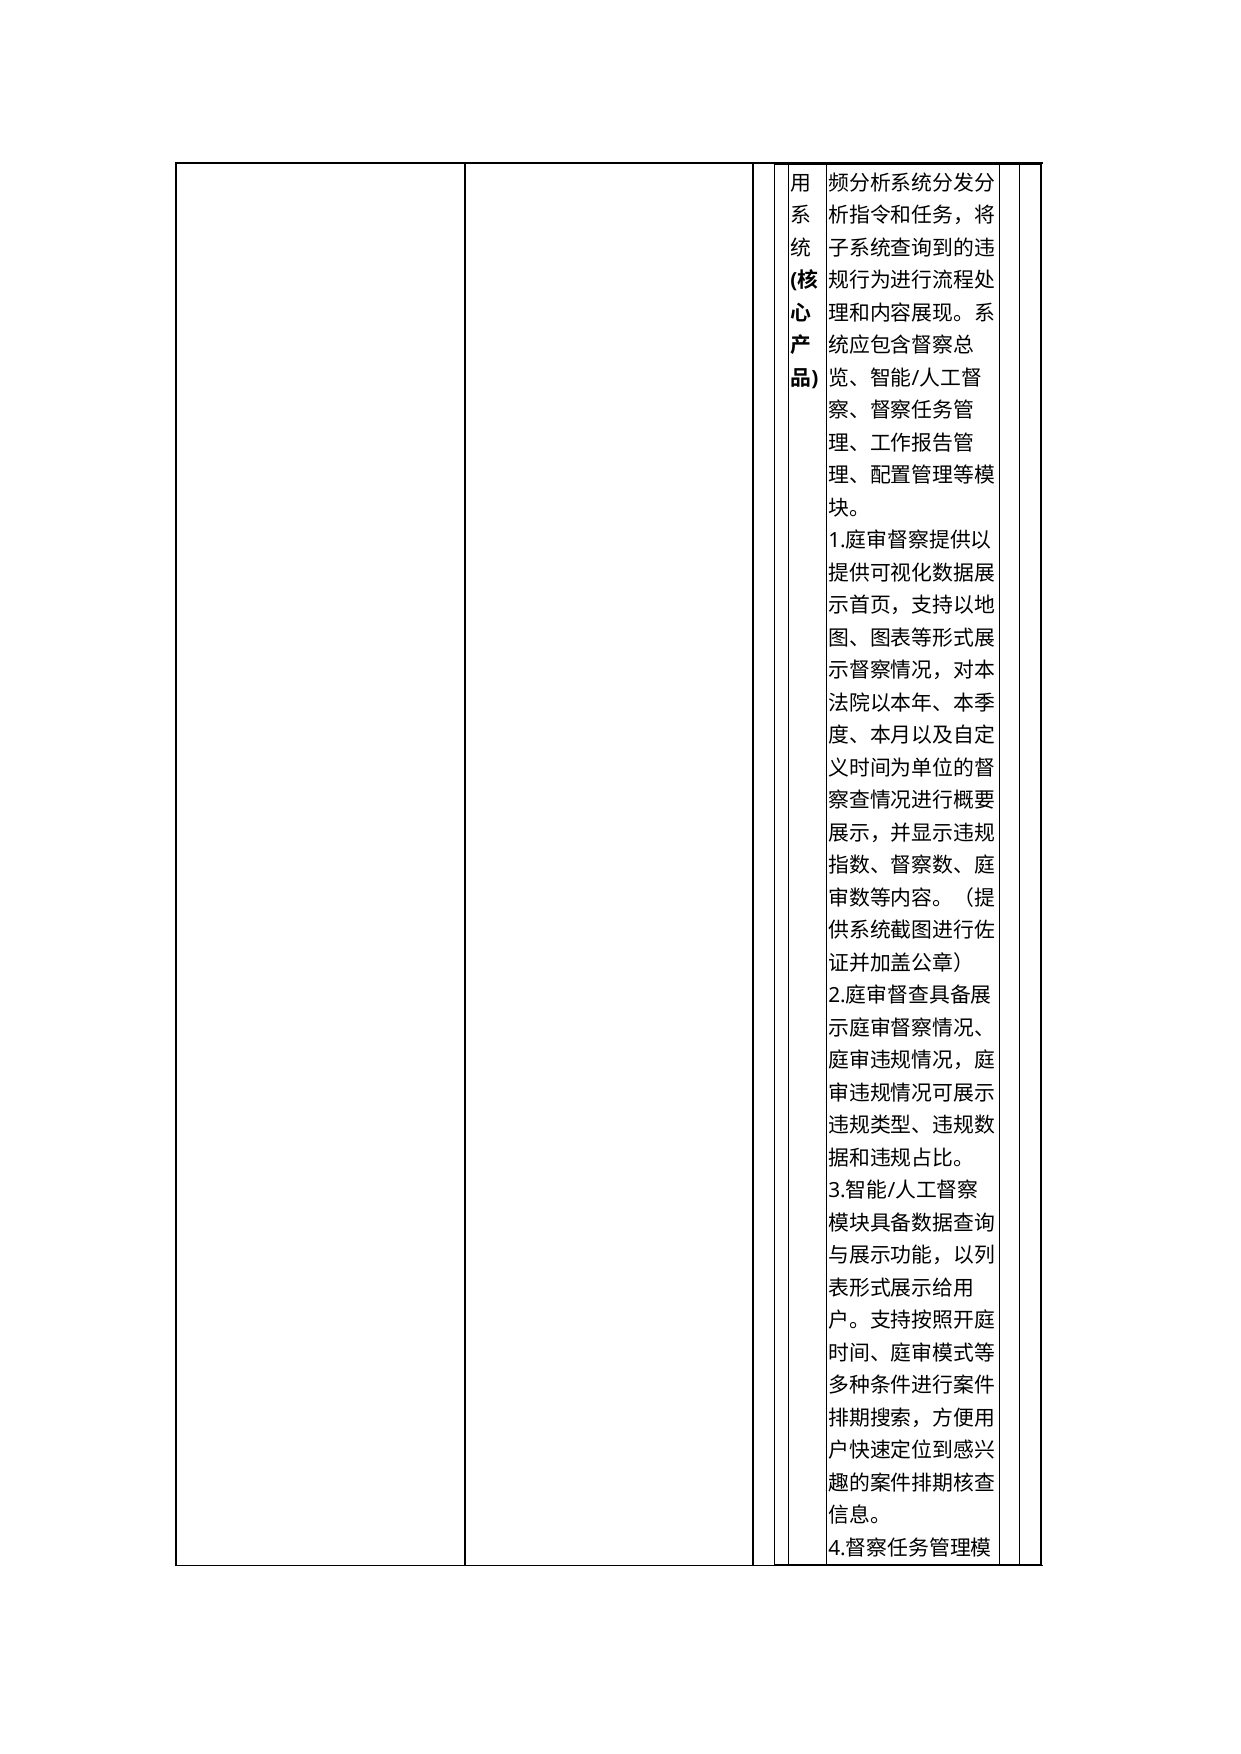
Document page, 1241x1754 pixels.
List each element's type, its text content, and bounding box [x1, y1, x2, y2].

table_cell [1020, 165, 1040, 1564]
table_cell [789, 165, 826, 1564]
table_cell [1000, 165, 1019, 1564]
table_cell [827, 165, 999, 1564]
table_cell [775, 165, 788, 1564]
table_cell [754, 164, 774, 1565]
table_cell [466, 164, 752, 1565]
table_cell 1 [177, 164, 464, 1565]
